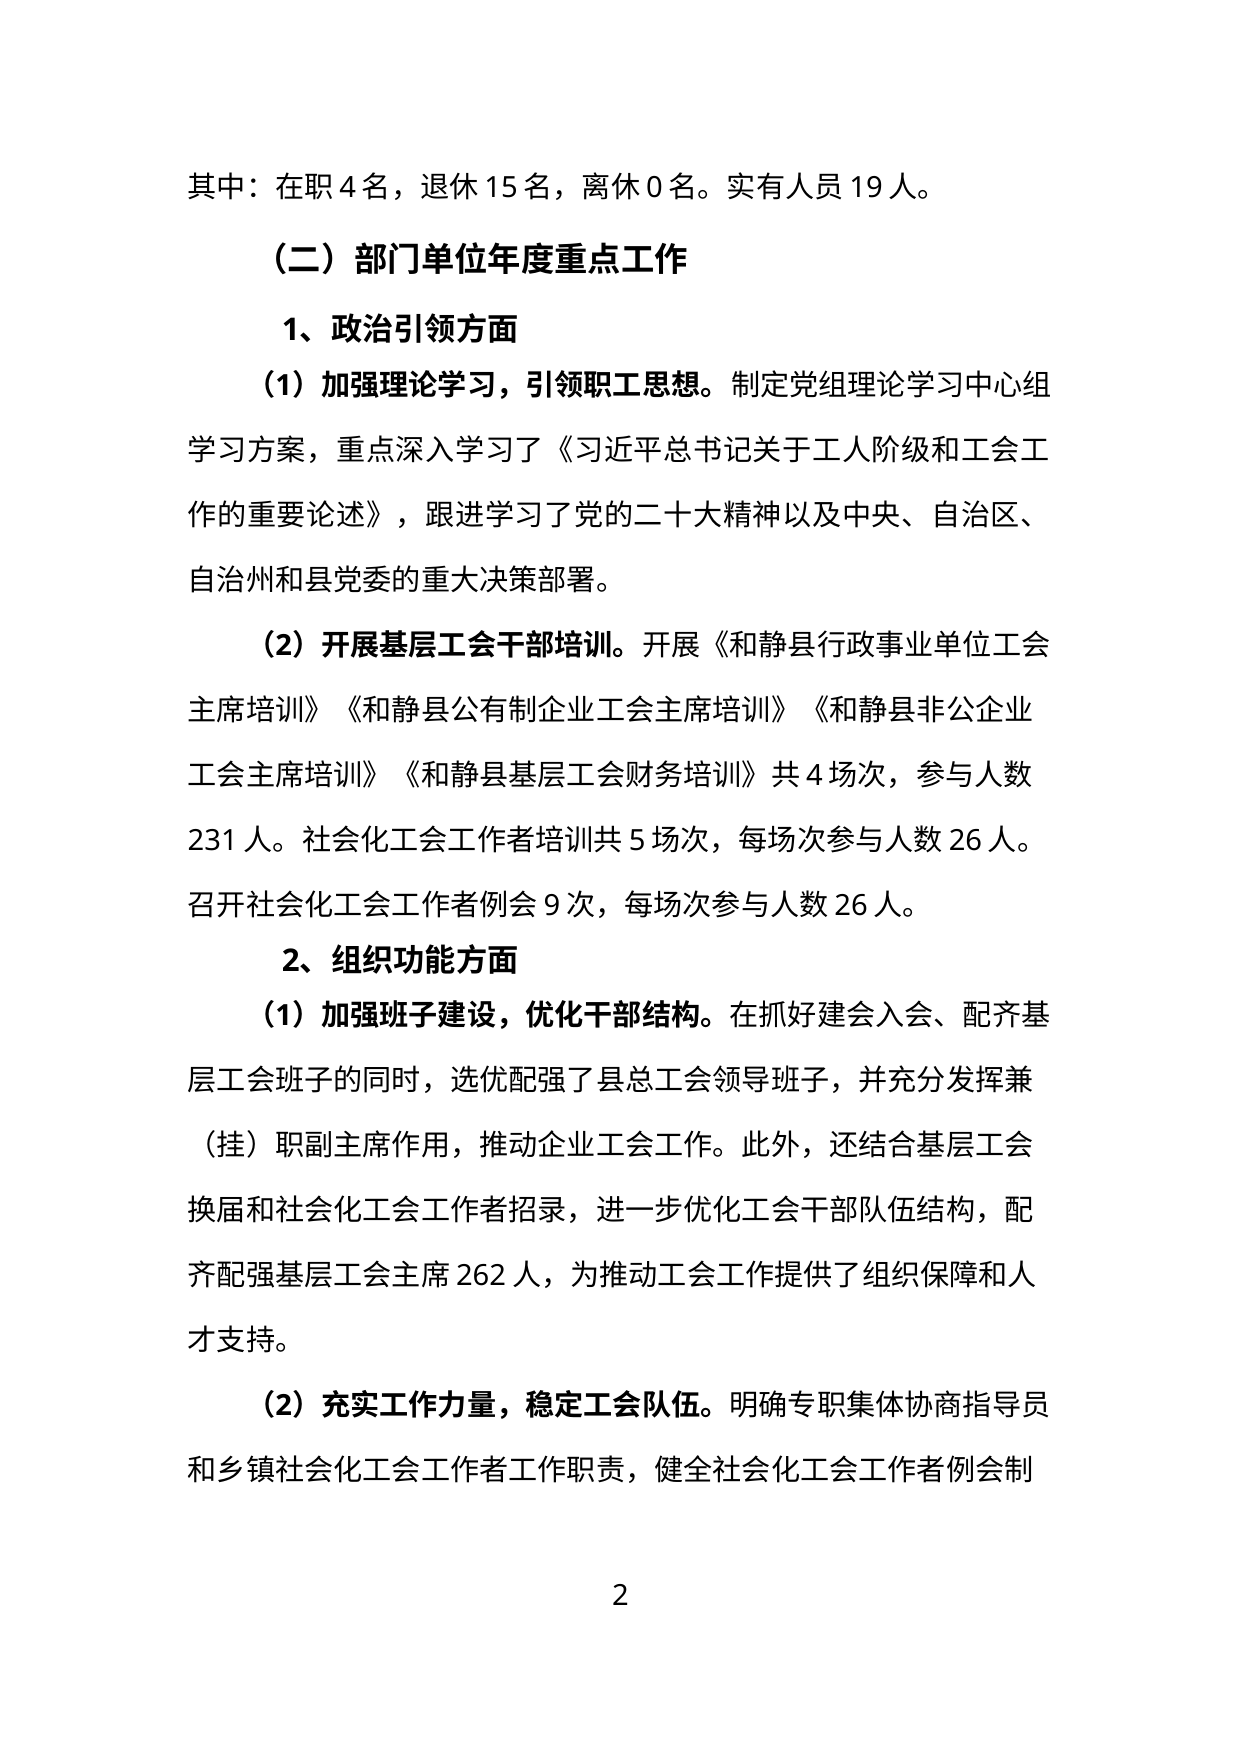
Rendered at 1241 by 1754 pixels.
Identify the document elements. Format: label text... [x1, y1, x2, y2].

list （2）开展基层工会干部培训。开展《和静县行政事业单位工会主席培训》《和静县公有制企业工会主席培训》《和静县非公企业工会主席培训》《和静县基层工会财务培训》共4场次，参与人数231人。社会化工会工作者培训共5场次，每场次参与人数26人。召开社会化工会工作者例会9次，每场次参与人数26人。 [187, 610, 1053, 935]
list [187, 1370, 1053, 1500]
list （1）加强班子建设，优化干部结构。在抓好建会入会、配齐基层工会班子的同时，选优配强了县总工会领导班子，并充分发挥兼（挂）职副主席作用，推动企业工会工作。此外，还结合基层工会换届和社会化工会工作者招录，进一步优化工会干部队伍结构，配齐配强基层工会主席262人，为推动工会工作提供了组织保障和人才支持。 [187, 980, 1053, 1370]
list （1）加强理论学习，引领职工思想。制定党组理论学习中心组学习方案，重点深入学习了《习近平总书记关于工人阶级和工会工作的重要论述》，跟进学习了党的二十大精神以及中央、自治区、自治州和县党委的重大决策部署。 [187, 350, 1053, 610]
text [187, 163, 1053, 206]
text 1、政治引领方面 [187, 304, 1053, 350]
subtitle （二）部门单位年度重点工作 [187, 232, 1053, 281]
text 2、组织功能方面 [187, 935, 1053, 980]
